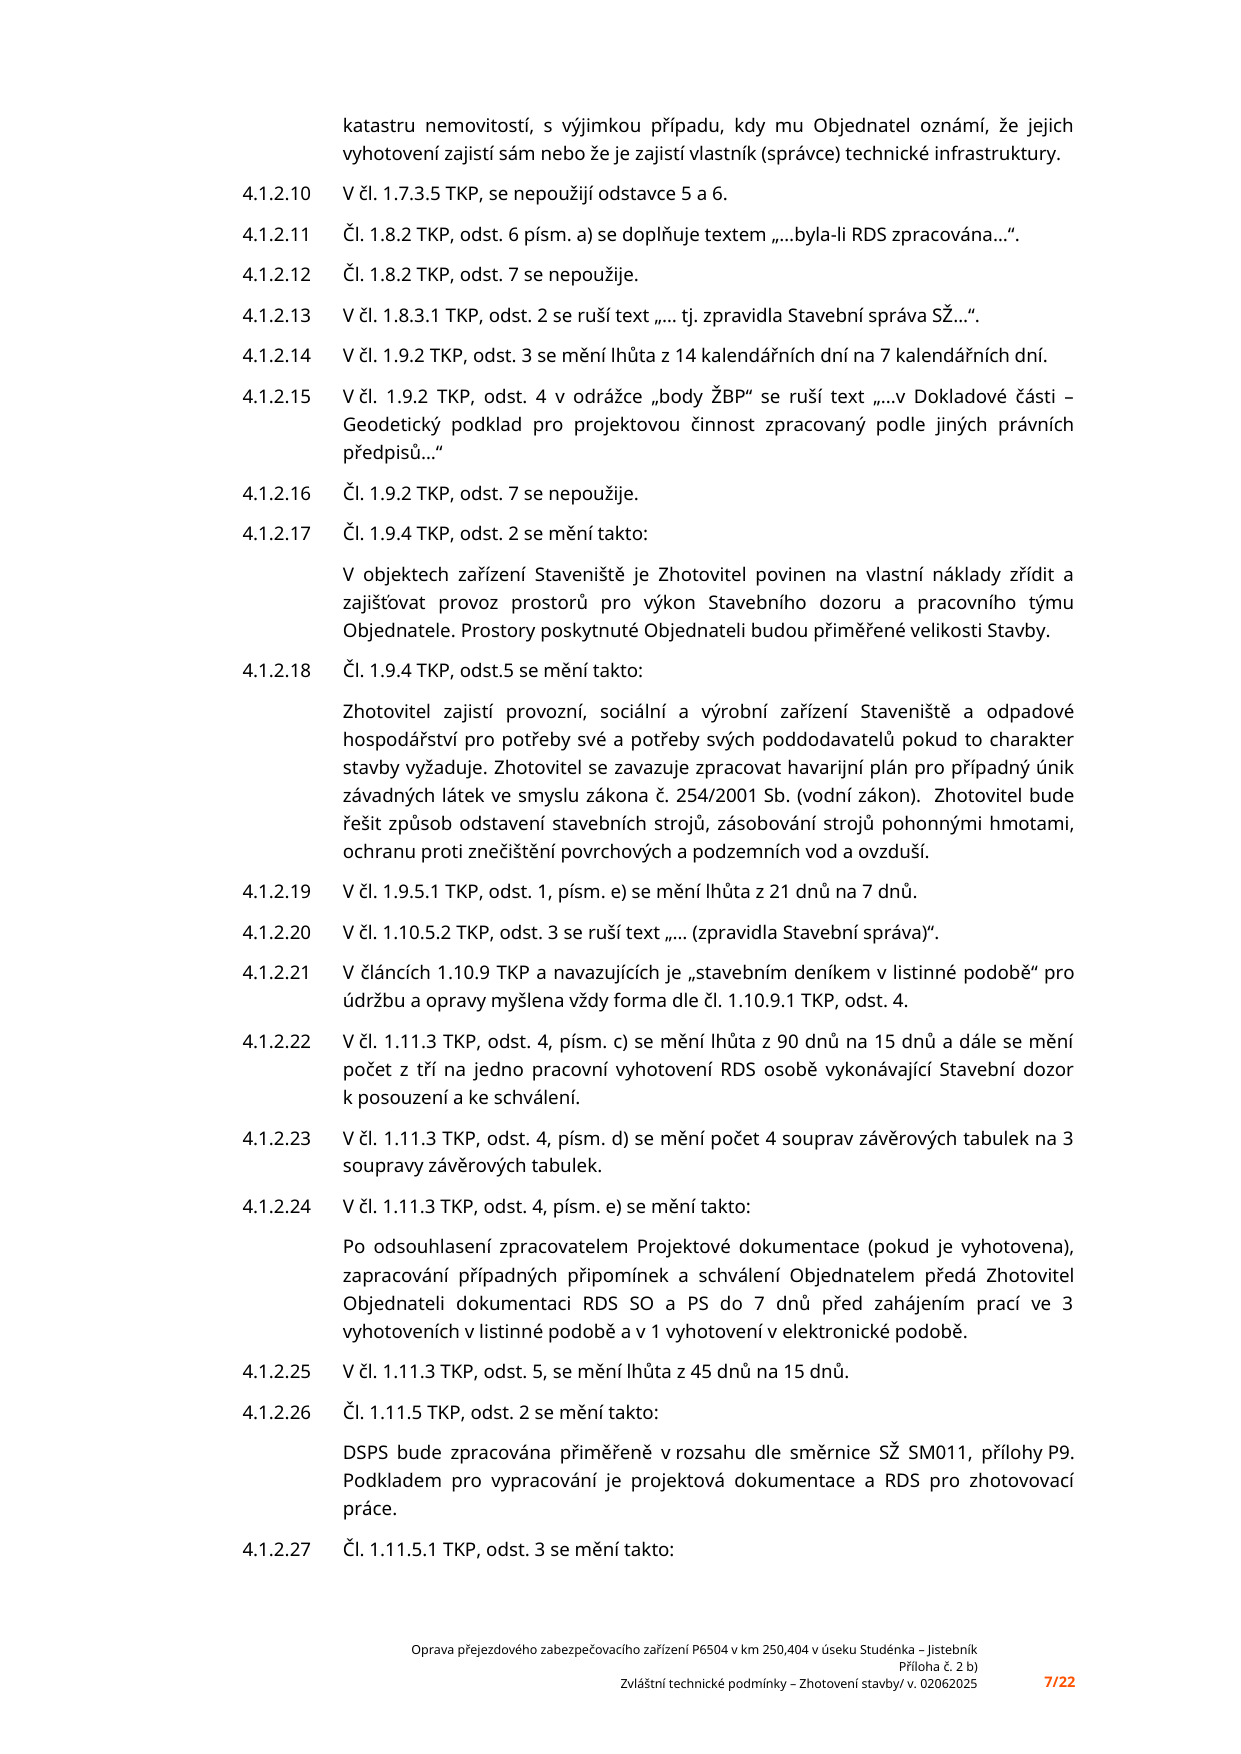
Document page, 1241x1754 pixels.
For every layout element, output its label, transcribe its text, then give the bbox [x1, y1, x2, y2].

list Čl. 1.9.4 TKP, odst. 2 se mění takto: [242, 520, 1075, 546]
list V čl. 1.11.3 TKP, odst. 4, písm. c) se mění lhůta z 90 dnů na 15 dnů a dále se mění počet z tří na jedno pracovní vyhotovení RDS osobě vykonávající Stavební dozor k posouzení a ke schválení. [242, 1028, 1075, 1110]
list DSPS bude zpracována přiměřeně v rozsahu dle směrnice SŽ SM011, přílohy P9. Podkladem pro vypracování je projektová dokumentace a RDS pro zhotovovací práce. [343, 1439, 1075, 1521]
list V čl. 1.10.5.2 TKP, odst. 3 se ruší text „… (zpravidla Stavební správa)“. [242, 919, 1075, 945]
text Zhotovitel zajistí provozní, sociální a výrobní zařízení Staveniště a odpadové hospodářství pro potřeby své a potřeby svých poddodavatelů pokud to charakter stavby vyžaduje. Zhotovitel se zavazuje zpracovat havarijní plán pro případný únik závadných látek ve smyslu zákona č. 254/2001 Sb. (vodní zákon). Zhotovitel bude řešit způsob odstavení stavebních strojů, zásobování strojů pohonnými hmotami, ochranu proti znečištění povrchových a podzemních vod a ovzduší. [343, 698, 1075, 864]
list Čl. 1.9.4 TKP, odst.5 se mění takto: [242, 657, 1075, 683]
list Čl. 1.8.2 TKP, odst. 7 se nepoužije. [242, 262, 1075, 287]
text Po odsouhlasení zpracovatelem Projektové dokumentace (pokud je vyhotovena), zapracování případných připomínek a schválení Objednatelem předá Zhotovitel Objednateli dokumentaci RDS SO a PS do 7 dnů před zahájením prací ve 3 vyhotoveních v listinné podobě a v 1 vyhotovení v elektronické podobě. [343, 1234, 1075, 1343]
list V čl. 1.11.3 TKP, odst. 4, písm. e) se mění takto: [242, 1193, 1075, 1219]
list V článcích 1.10.9 TKP a navazujících je „stavebním deníkem v listinné podobě“ pro údržbu a opravy myšlena vždy forma dle čl. 1.10.9.1 TKP, odst. 4. [242, 960, 1075, 1013]
list Čl. 1.8.2 TKP, odst. 6 písm. a) se doplňuje textem „…byla-li RDS zpracována…“. [242, 221, 1075, 247]
text V objektech zařízení Staveniště je Zhotovitel povinen na vlastní náklady zřídit a zajišťovat provoz prostorů pro výkon Stavebního dozoru a pracovního týmu Objednatele. Prostory poskytnuté Objednateli budou přiměřené velikosti Stavby. [343, 561, 1075, 642]
list V čl. 1.11.3 TKP, odst. 5, se mění lhůta z 45 dnů na 15 dnů. [242, 1358, 1075, 1384]
list V čl. 1.8.3.1 TKP, odst. 2 se ruší text „… tj. zpravidla Stavební správa SŽ…“. [242, 302, 1075, 328]
list V čl. 1.9.2 TKP, odst. 4 v odrážce „body ŽBP“ se ruší text „...v Dokladové části – Geodetický podklad pro projektovou činnost zpracovaný podle jiných právních předpisů…“ [242, 383, 1075, 465]
list V čl. 1.9.5.1 TKP, odst. 1, písm. e) se mění lhůta z 21 dnů na 7 dnů. [242, 879, 1075, 904]
list V čl. 1.11.3 TKP, odst. 4, písm. d) se mění počet 4 souprav závěrových tabulek na 3 soupravy závěrových tabulek. [242, 1125, 1075, 1178]
list Čl. 1.11.5 TKP, odst. 2 se mění takto: [242, 1399, 1075, 1424]
list V čl. 1.7.3.5 TKP, se nepoužijí odstavce 5 a 6. [242, 181, 1075, 206]
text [343, 112, 1075, 166]
list V čl. 1.9.2 TKP, odst. 3 se mění lhůta z 14 kalendářních dní na 7 kalendářních dní. [242, 343, 1075, 368]
text Čl. 1.11.5.1 TKP, odst. 3 se mění takto: [242, 1536, 1075, 1562]
list Čl. 1.9.2 TKP, odst. 7 se nepoužije. [242, 480, 1075, 505]
